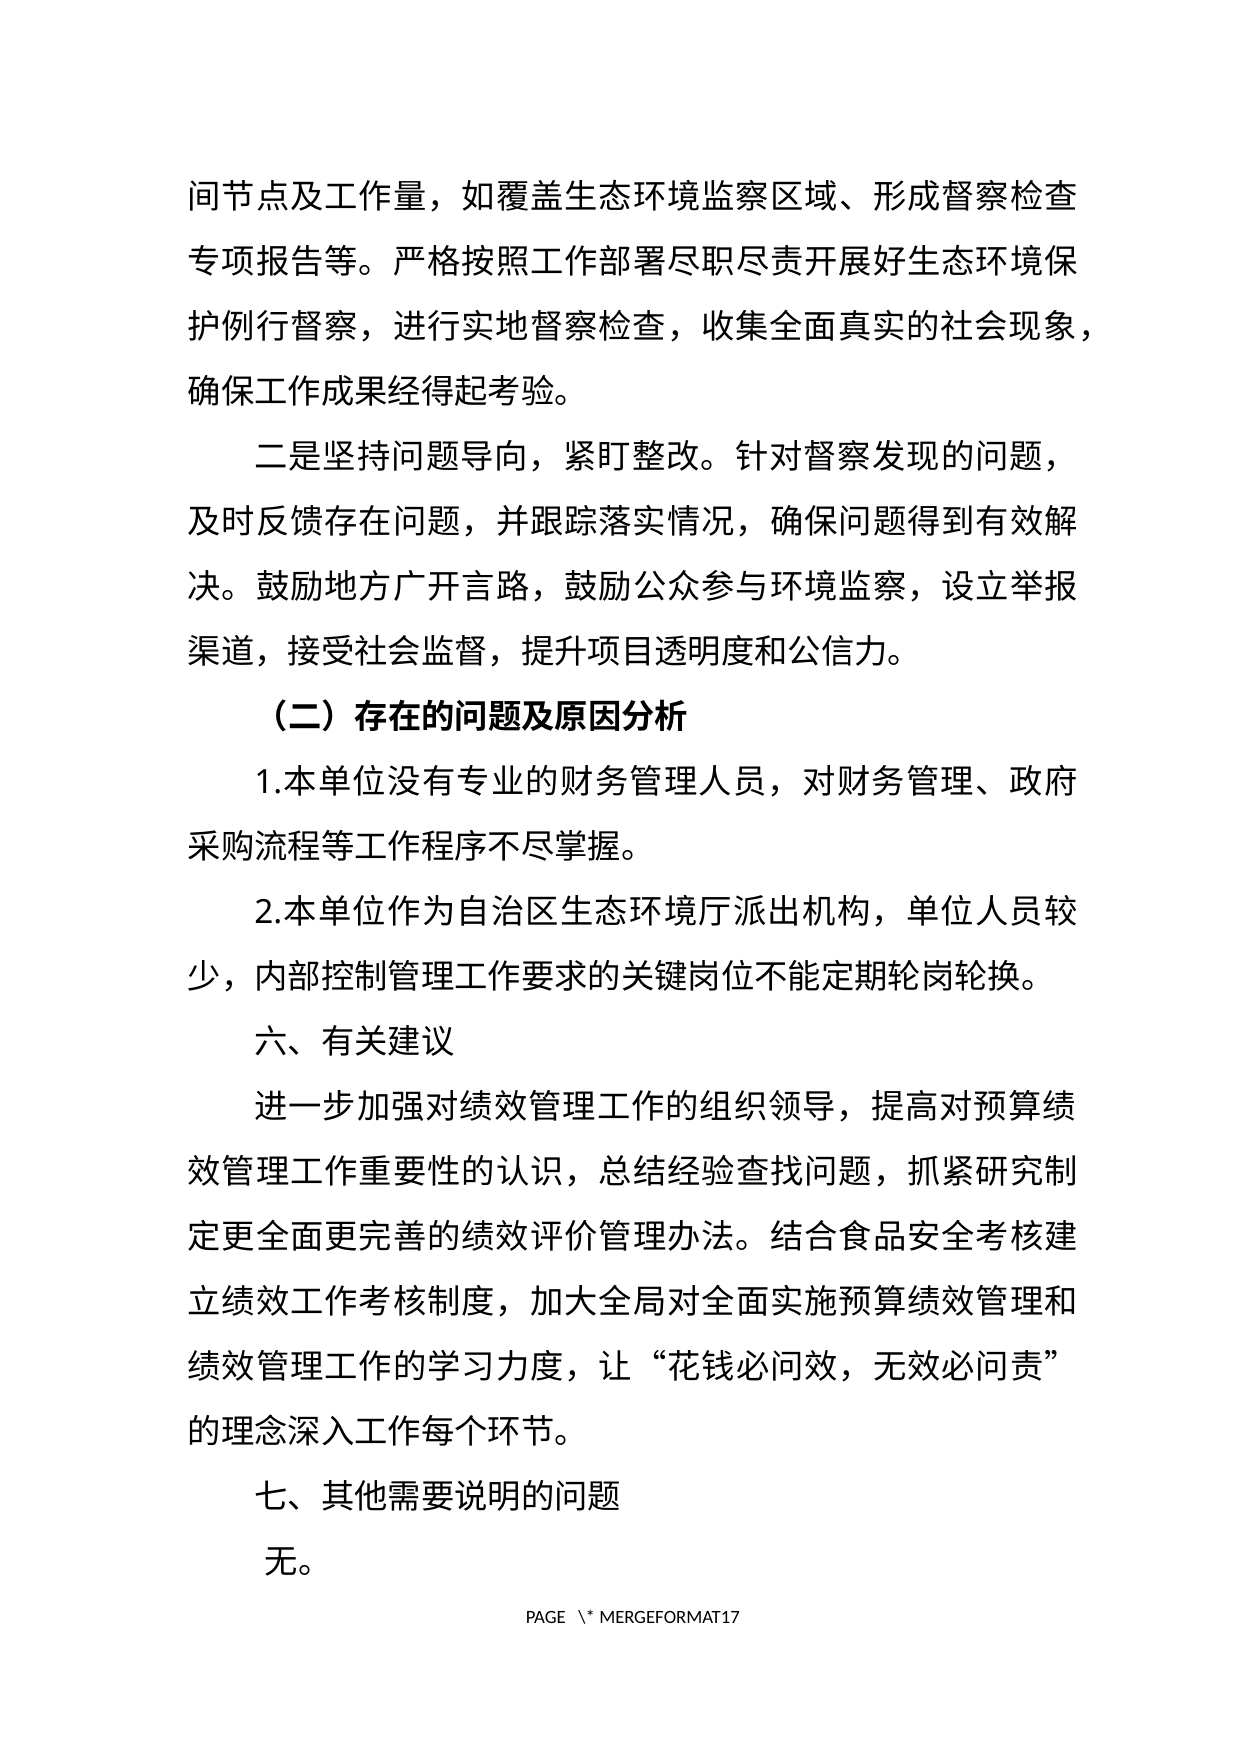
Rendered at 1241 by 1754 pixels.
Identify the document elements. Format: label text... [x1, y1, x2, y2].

list 存在的问题及原因分析 [187, 682, 1078, 747]
list 其他需要说明的问题 [187, 1462, 1078, 1527]
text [187, 162, 1078, 422]
text 进一步加强对绩效管理工作的组织领导，提高对预算绩效管理工作重要性的认识，总结经验查找问题，抓紧研究制定更全面更完善的绩效评价管理办法。结合食品安全考核建立绩效工作考核制度，加大全局对全面实施预算绩效管理和绩效管理工作的学习力度，让“花钱必问效，无效必问责”的理念深入工作每个环节。 [187, 1072, 1078, 1462]
text 无。 [231, 1527, 1078, 1592]
text 2.本单位作为自治区生态环境厅派出机构，单位人员较少，内部控制管理工作要求的关键岗位不能定期轮岗轮换。 [187, 877, 1078, 1007]
text 二是坚持问题导向，紧盯整改。针对督察发现的问题，及时反馈存在问题，并跟踪落实情况，确保问题得到有效解决。鼓励地方广开言路，鼓励公众参与环境监察，设立举报渠道，接受社会监督，提升项目透明度和公信力。 [187, 422, 1078, 682]
text 1.本单位没有专业的财务管理人员，对财务管理、政府采购流程等工作程序不尽掌握。 [187, 747, 1078, 877]
list 有关建议 [187, 1007, 1078, 1072]
